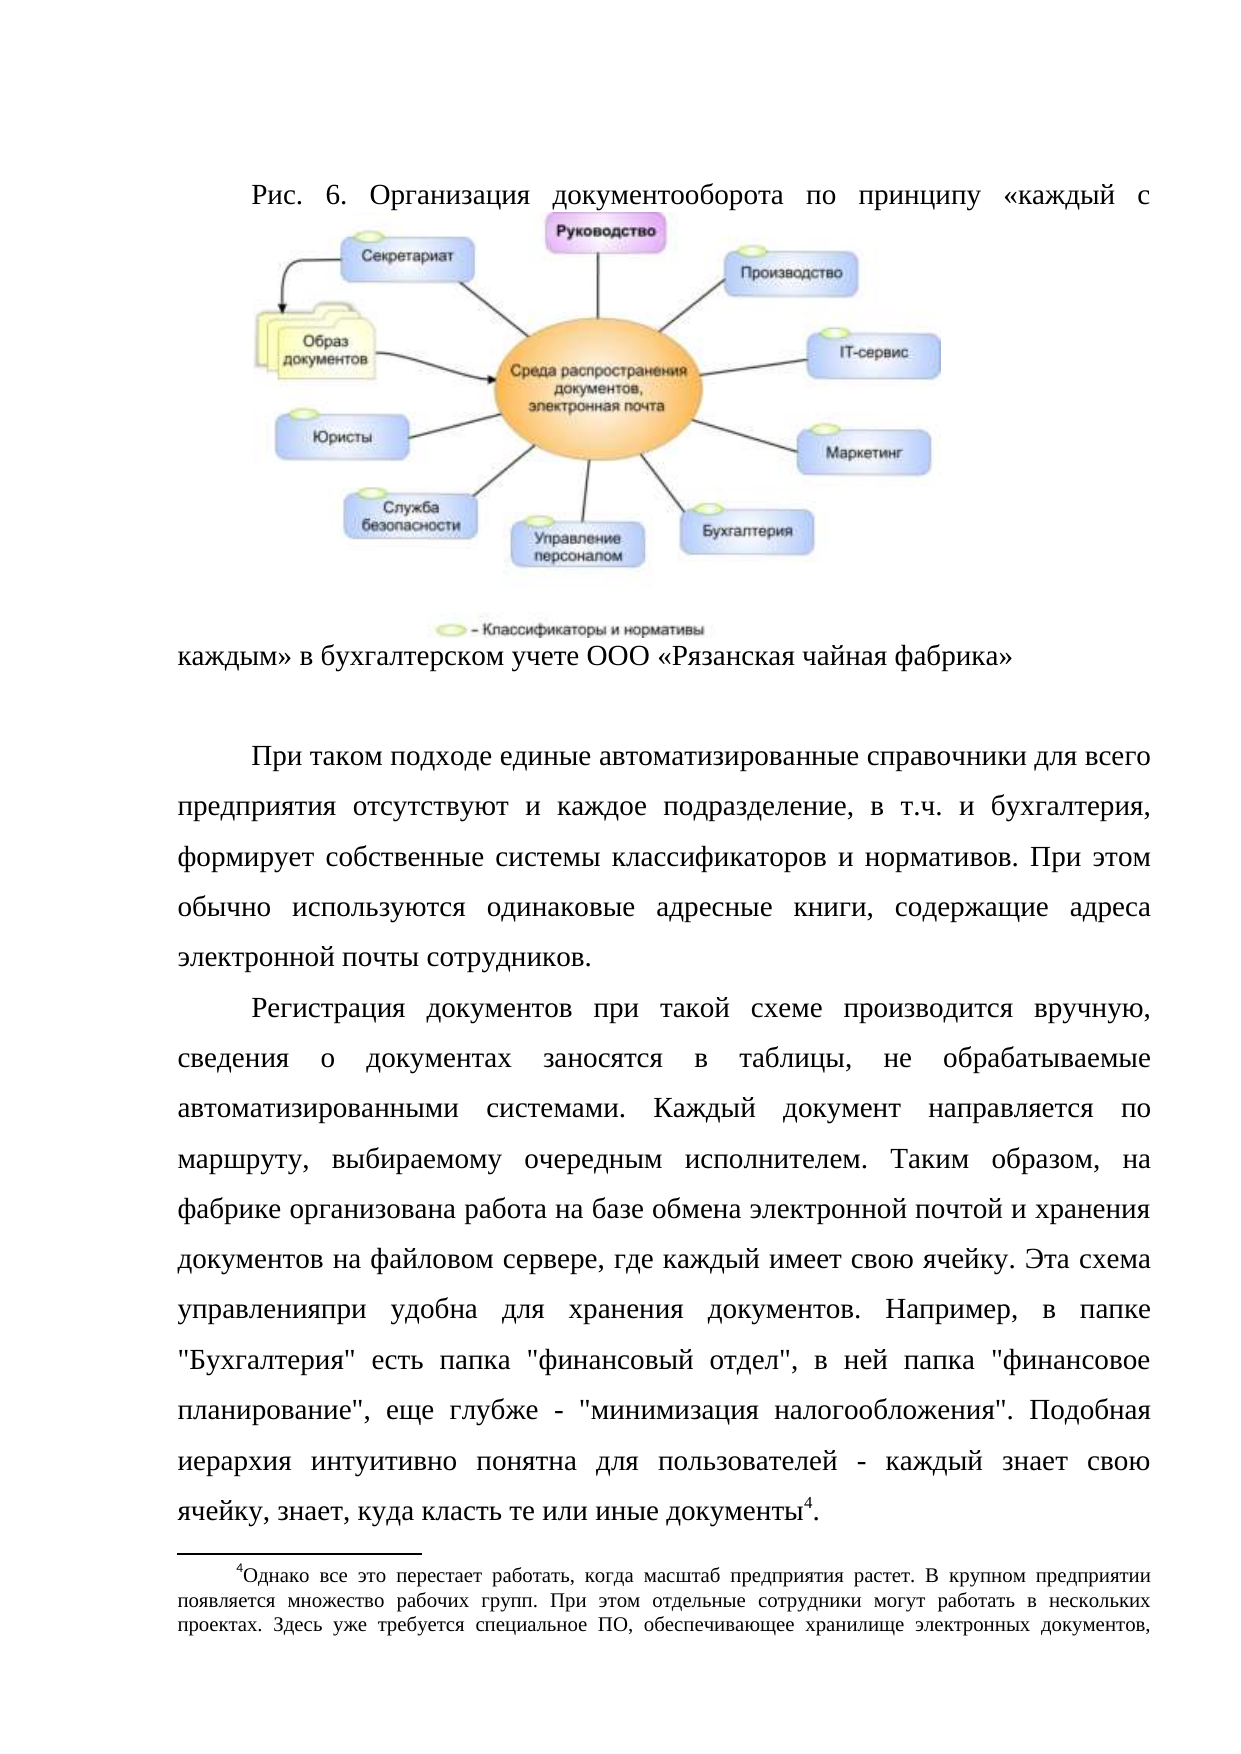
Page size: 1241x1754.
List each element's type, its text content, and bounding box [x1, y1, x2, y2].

text При таком подходе единые автоматизированные справочники для всего предприятия отсутствуют и каждое подразделение, в т.ч. и бухгалтерия, формирует собственные системы классификаторов и нормативов. При этом обычно используются одинаковые адресные книги, содержащие адреса электронной почты сотрудников. [177, 738, 1152, 973]
picture [253, 212, 941, 638]
text Регистрация документов при такой схеме производится вручную, сведения о документах заносятся в таблицы, не обрабатываемые автоматизированными системами. Каждый документ направляется по маршруту, выбираемому очередным исполнителем. Таким образом, на фабрике организована работа на базе обмена электронной почтой и хранения документов на файловом сервере, где каждый имеет свою ячейку. Эта схема управленияпри удобна для хранения документов. Например, в папке "Бухгалтерия" есть папка "финансовый отдел", в ней папка "финансовое планирование", еще глубже - "минимизация налогообложения". Подобная иерархия интуитивно понятна для пользователей - каждый знает свою ячейку, знает, куда класть те или иные документы. [177, 990, 1152, 1526]
